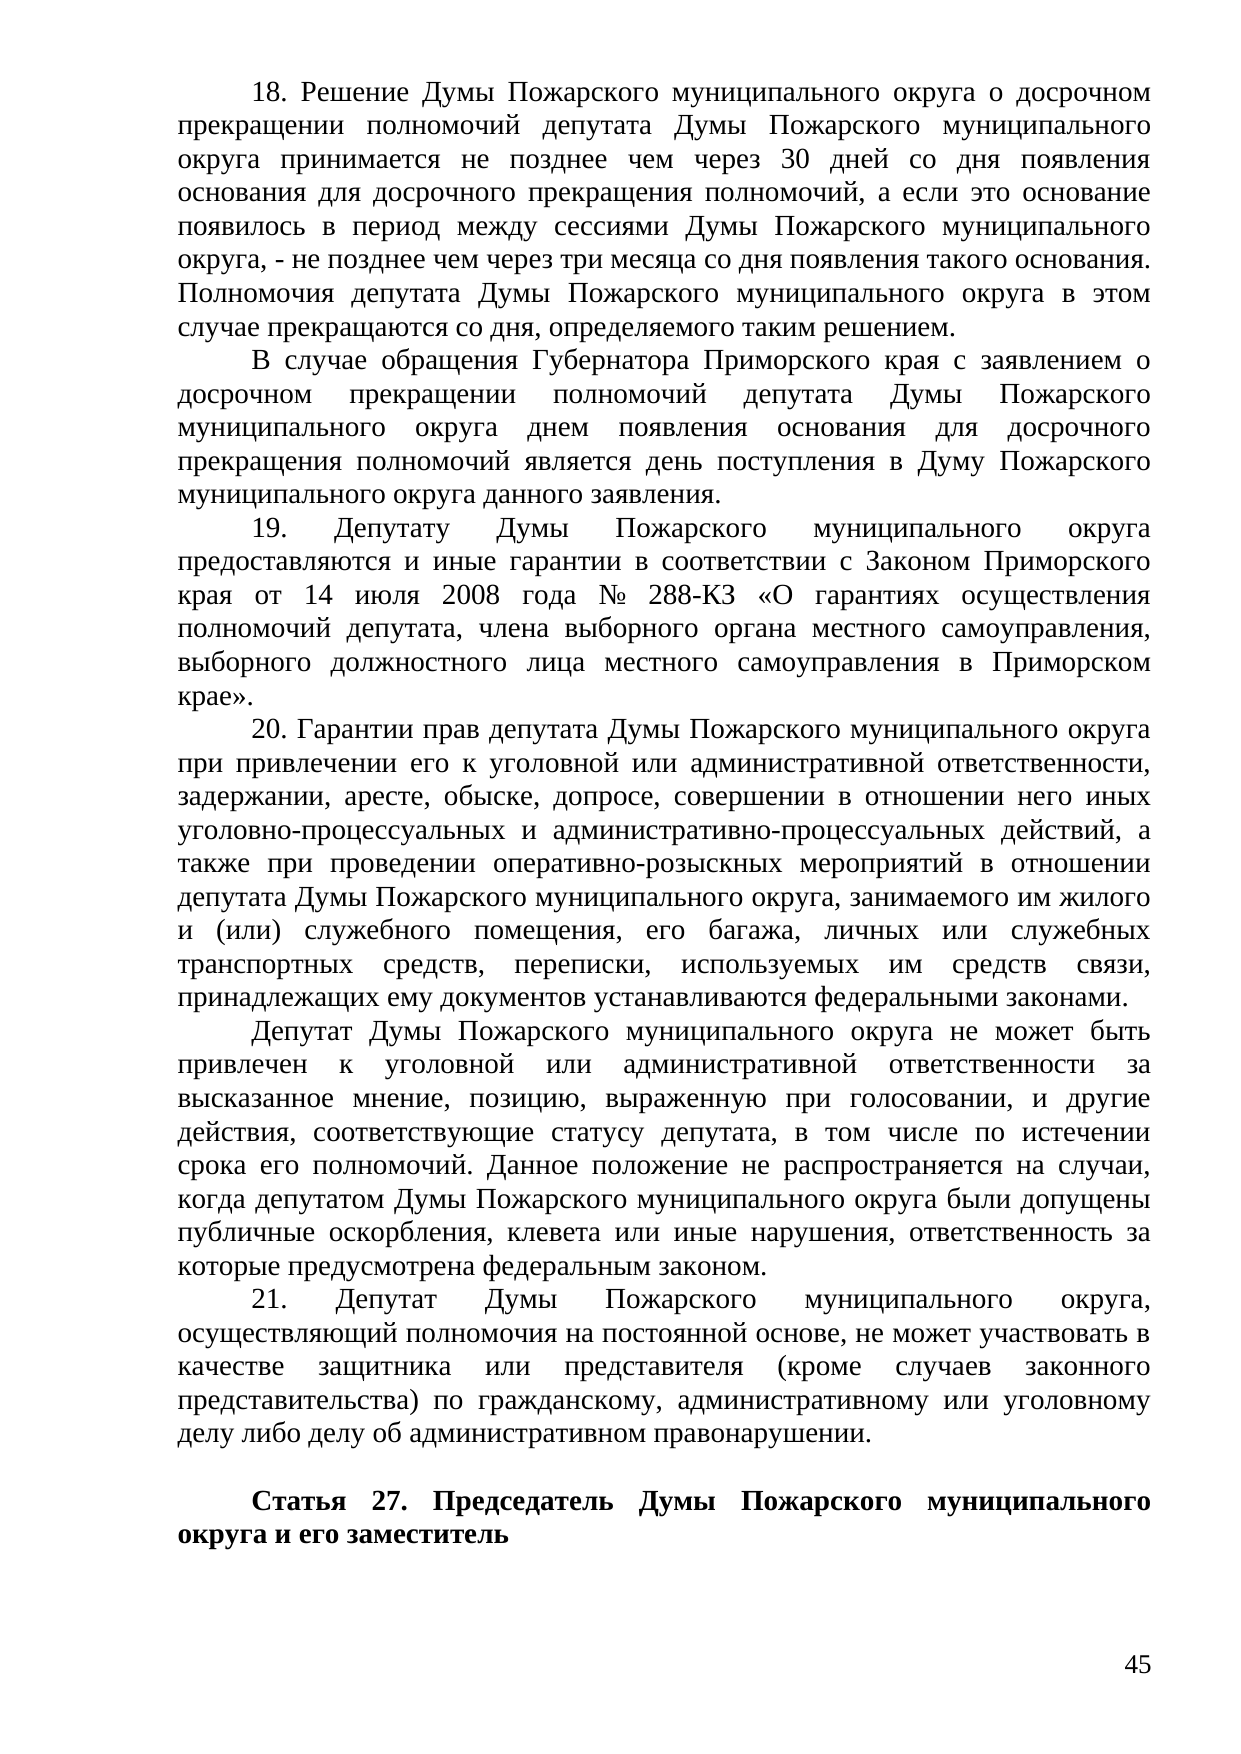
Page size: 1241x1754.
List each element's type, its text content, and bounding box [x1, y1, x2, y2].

text 18. Решение Думы Пожарского муниципального округа о досрочном прекращении полномочий депутата Думы Пожарского муниципального округа принимается не позднее чем через 30 дней со дня появления основания для досрочного прекращения полномочий, а если это основание появилось в период между сессиями Думы Пожарского муниципального округа, - не позднее чем через три месяца со дня появления такого основания. Полномочия депутата Думы Пожарского муниципального округа в этом случае прекращаются со дня, определяемого таким решением. [177, 74, 1152, 342]
text 21. Депутат Думы Пожарского муниципального округа, осуществляющий полномочия на постоянной основе, не может участвовать в качестве защитника или представителя (кроме случаев законного представительства) по гражданскому, административному или уголовному делу либо делу об административном правонарушении. [177, 1281, 1152, 1449]
text Депутат Думы Пожарского муниципального округа не может быть привлечен к уголовной или административной ответственности за высказанное мнение, позицию, выраженную при голосовании, и другие действия, соответствующие статусу депутата, в том числе по истечении срока его полномочий. Данное положение не распространяется на случаи, когда депутатом Думы Пожарского муниципального округа были допущены публичные оскорбления, клевета или иные нарушения, ответственность за которые предусмотрена федеральным законом. [177, 1013, 1152, 1281]
text 19. Депутату Думы Пожарского муниципального округа предоставляются и иные гарантии в соответствии с Законом Приморского края от 14 июля 2008 года № 288-КЗ «О гарантиях осуществления полномочий депутата, члена выборного органа местного самоуправления, выборного должностного лица местного самоуправления в Приморском крае». [177, 510, 1152, 711]
text 20. Гарантии прав депутата Думы Пожарского муниципального округа при привлечении его к уголовной или административной ответственности, задержании, аресте, обыске, допросе, совершении в отношении него иных уголовно-процессуальных и административно-процессуальных действий, а также при проведении оперативно-розыскных мероприятий в отношении депутата Думы Пожарского муниципального округа, занимаемого им жилого и (или) служебного помещения, его багажа, личных или служебных транспортных средств, переписки, используемых им средств связи, принадлежащих ему документов устанавливаются федеральными законами. [177, 711, 1152, 1013]
text Статья 27. Председатель Думы Пожарского муниципального округа и его заместитель [177, 1483, 1152, 1550]
text В случае обращения Губернатора Приморского края с заявлением о досрочном прекращении полномочий депутата Думы Пожарского муниципального округа днем появления основания для досрочного прекращения полномочий является день поступления в Думу Пожарского муниципального округа данного заявления. [177, 342, 1152, 510]
